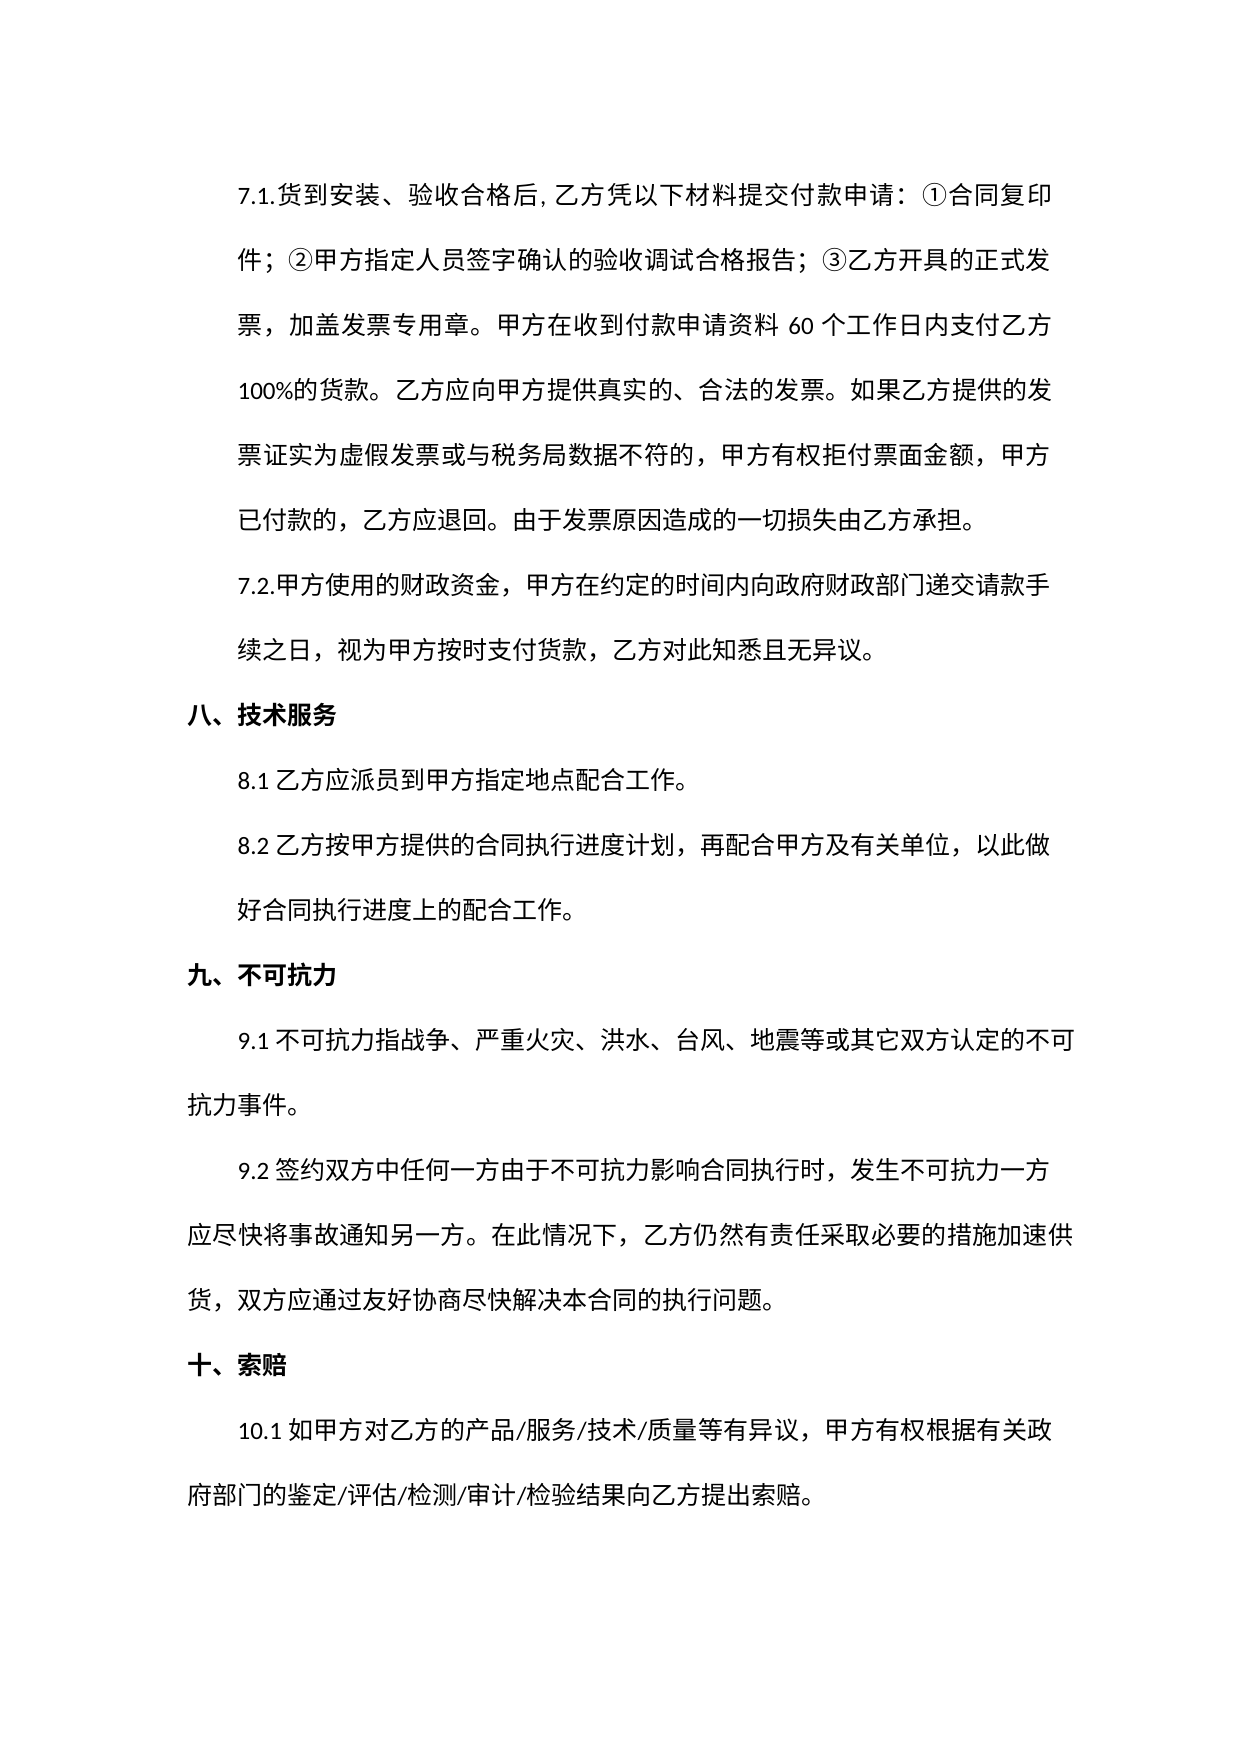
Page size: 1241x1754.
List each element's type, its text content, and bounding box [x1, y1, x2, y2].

text 10.1 如甲方对乙方的产品/服务/技术/质量等有异议，甲方有权根据有关政府部门的鉴定/评估/检测/审计/检验结果向乙方提出索赔。 [187, 1397, 1053, 1527]
text 7.1.货到安装、验收合格后, 乙方凭以下材料提交付款申请：①合同复印件；②甲方指定人员签字确认的验收调试合格报告；③乙方开具的正式发票，加盖发票专用章。甲方在收到付款申请资料 60 个工作日内支付乙方100%的货款。乙方应向甲方提供真实的、合法的发票。如果乙方提供的发票证实为虚假发票或与税务局数据不符的，甲方有权拒付票面金额，甲方已付款的，乙方应退回。由于发票原因造成的一切损失由乙方承担。 [237, 162, 1053, 552]
text 9.2 签约双方中任何一方由于不可抗力影响合同执行时，发生不可抗力一方 [237, 1137, 1073, 1202]
text 9.1 不可抗力指战争、严重火灾、洪水、台风、地震等或其它双方认定的不可 [237, 1007, 1096, 1072]
text 八、技术服务 [187, 682, 1053, 747]
text 8.2 乙方按甲方提供的合同执行进度计划，再配合甲方及有关单位，以此做好合同执行进度上的配合工作。 [237, 812, 1053, 942]
text 8.1 乙方应派员到甲方指定地点配合工作。 [187, 747, 1053, 812]
text 九、不可抗力 [187, 942, 1053, 1007]
text 抗力事件。 [187, 1072, 1096, 1137]
text 应尽快将事故通知另一方。在此情况下，乙方仍然有责任采取必要的措施加速供货，双方应通过友好协商尽快解决本合同的执行问题。 [187, 1202, 1073, 1332]
text 十、索赔 [187, 1332, 1053, 1397]
text 7.2.甲方使用的财政资金，甲方在约定的时间内向政府财政部门递交请款手续之日，视为甲方按时支付货款，乙方对此知悉且无异议。 [237, 552, 1053, 682]
